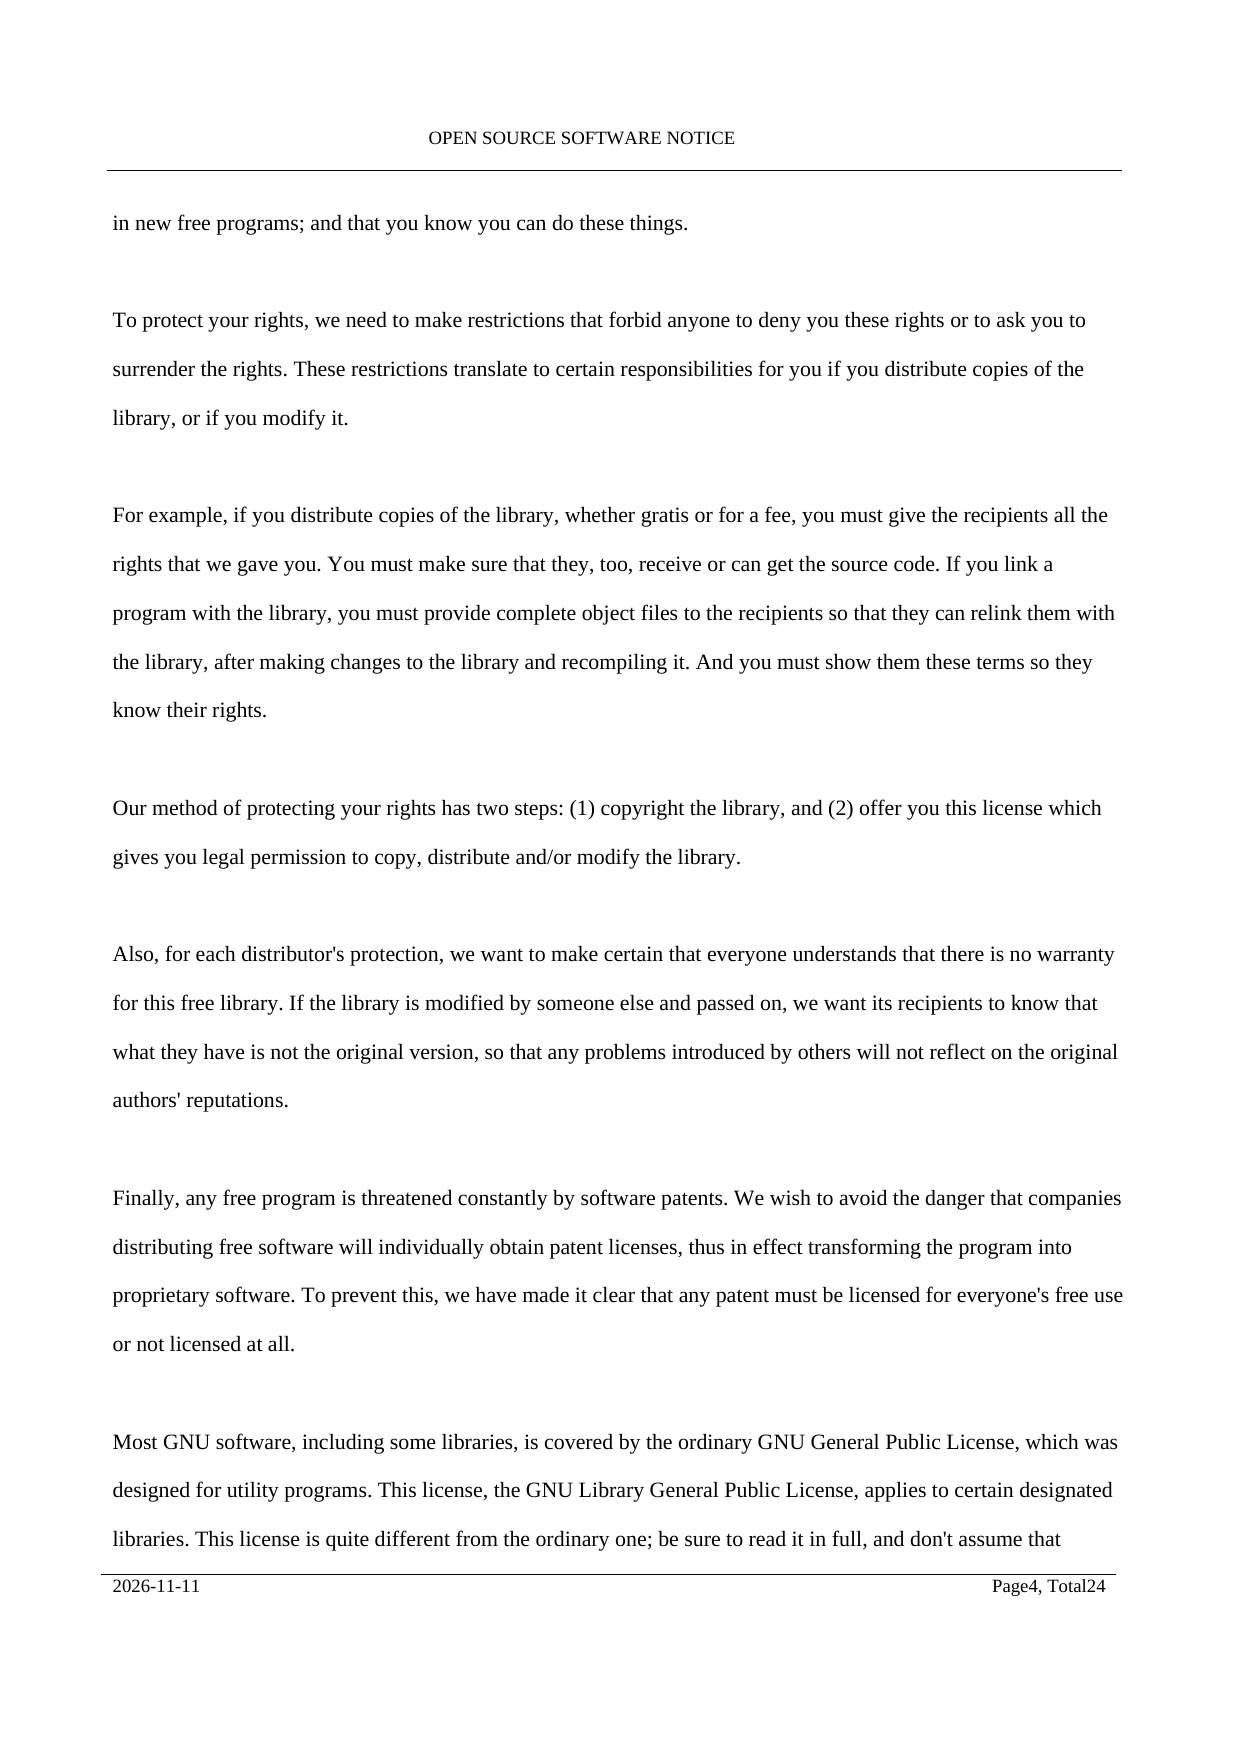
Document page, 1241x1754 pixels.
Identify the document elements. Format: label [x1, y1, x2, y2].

text [112, 206, 1128, 1555]
